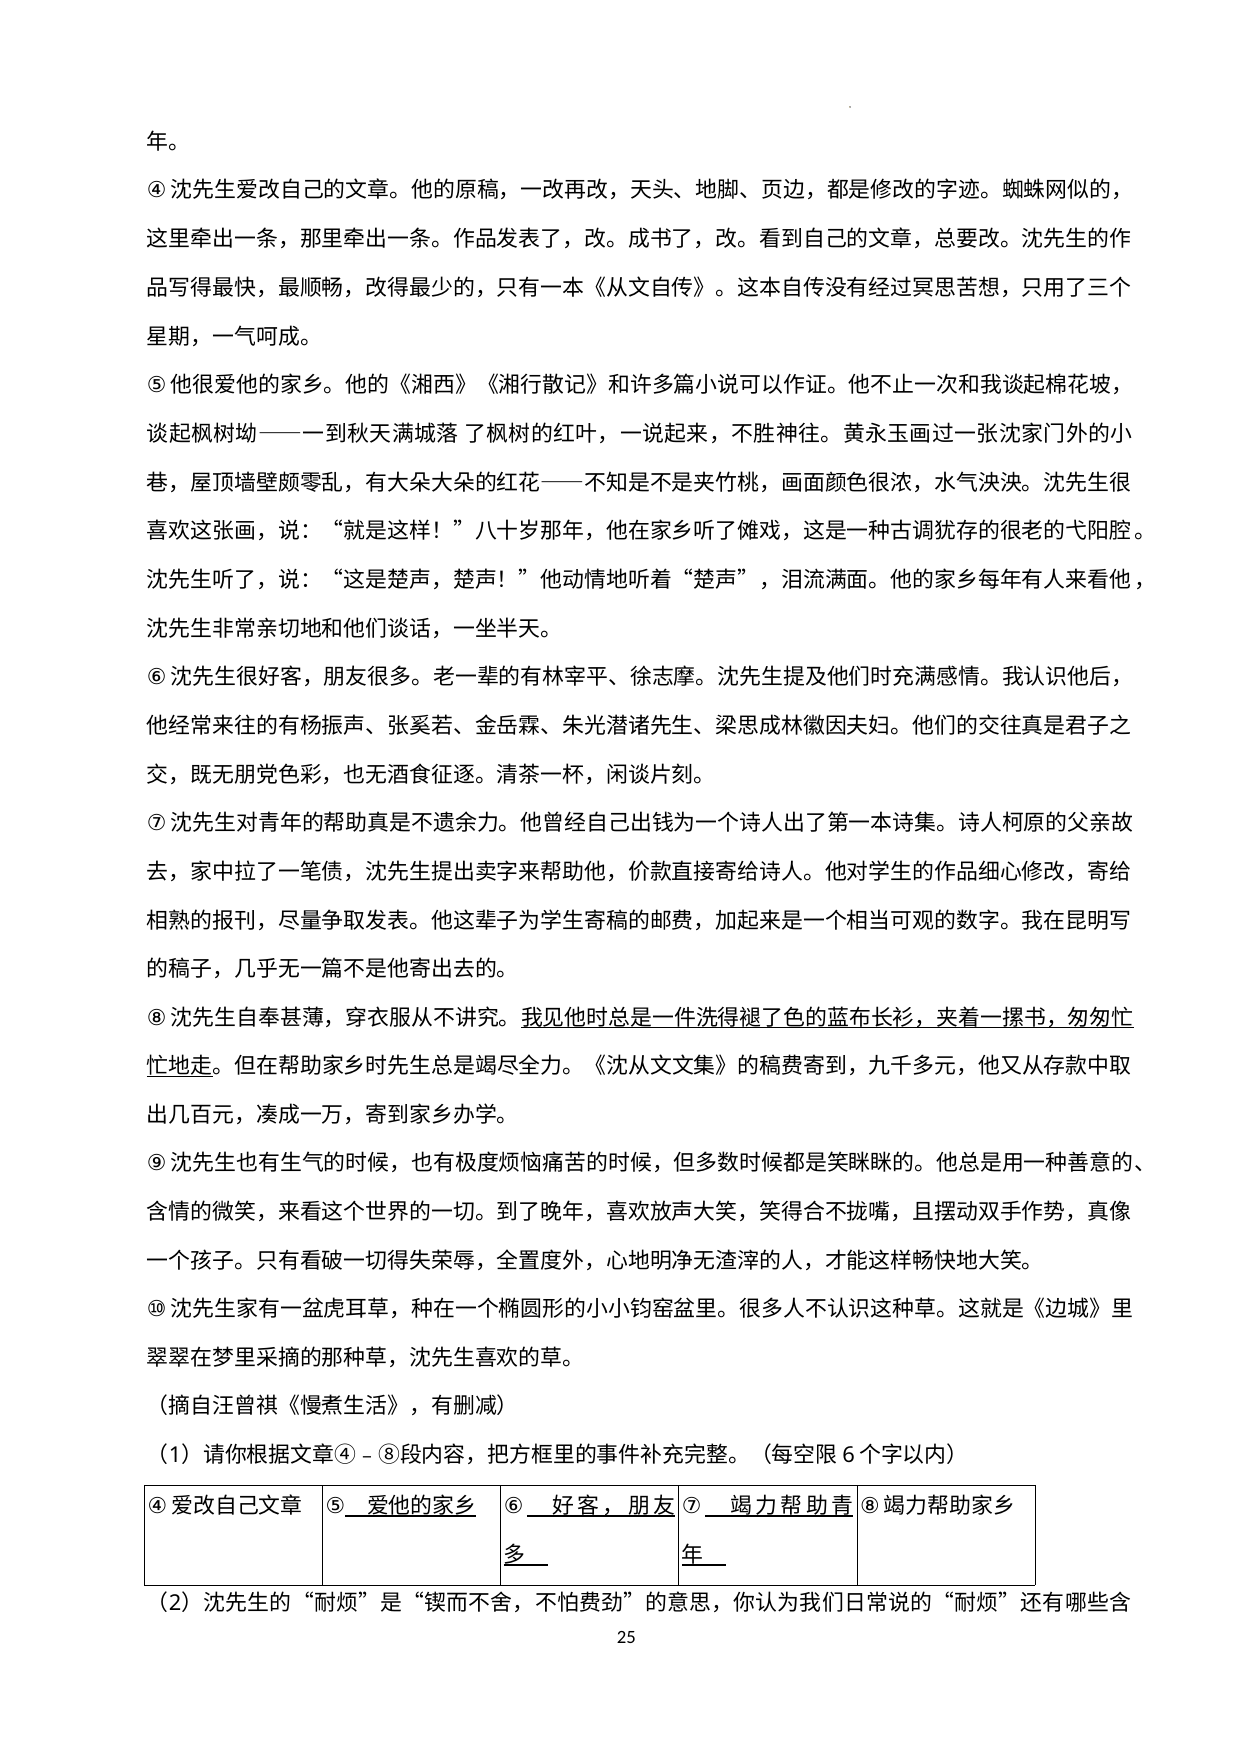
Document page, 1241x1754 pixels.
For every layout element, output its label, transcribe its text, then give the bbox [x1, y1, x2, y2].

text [147, 124, 1134, 156]
text ⑨沈先生也有生气的时候，也有极度烦恼痛苦的时候，但多数时候都是笑眯眯的。他总是用一种善意的、含情的微笑，来看这个世界的一切。到了晚年，喜欢放声大笑，笑得合不拢嘴，且摆动双手作势，真像一个孩子。只有看破一切得失荣辱，全置度外，心地明净无渣滓的人，才能这样畅快地大笑。 [147, 1145, 1134, 1275]
table_header ⑤ 爱他的家乡 [323, 1486, 500, 1585]
text （1）请你根据文章④﹣⑧段内容，把方框里的事件补充完整。（每空限 6个字以内） [147, 1436, 1134, 1469]
text ⑩沈先生家有一盆虎耳草，种在一个椭圆形的小小钧窑盆里。很多人不认识这种草。这就是《边城》里翠翠在梦里采摘的那种草，沈先生喜欢的草。 [147, 1291, 1134, 1372]
table_header ⑥ 好客，朋友多 [501, 1486, 678, 1585]
text ⑥沈先生很好客，朋友很多。老一辈的有林宰平、徐志摩。沈先生提及他们时充满感情。我认识他后，他经常来往的有杨振声、张奚若、金岳霖、朱光潜诸先生、梁思成林徽因夫妇。他们的交往真是君子之交，既无朋党色彩，也无酒食征逐。清茶一杯，闲谈片刻。 [147, 659, 1134, 789]
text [147, 1585, 1134, 1618]
table_header ④爱改自己文章 [145, 1486, 322, 1585]
text ⑧沈先生自奉甚薄，穿衣服从不讲究。我见他时总是一件洗得褪了色的蓝布长衫，夹着一摞书，匆匆忙忙地走。但在帮助家乡时先生总是竭尽全力。《沈从文文集》的稿费寄到，九千多元，他又从存款中取出几百元，凑成一万，寄到家乡办学。 [147, 999, 1134, 1129]
table_header ⑦ 竭力帮助青年 [679, 1486, 857, 1585]
text （摘自汪曾祺《慢煮生活》，有删减） [147, 1388, 1134, 1421]
text ⑦沈先生对青年的帮助真是不遗余力。他曾经自己出钱为一个诗人出了第一本诗集。诗人柯原的父亲故去，家中拉了一笔债，沈先生提出卖字来帮助他，价款直接寄给诗人。他对学生的作品细心修改，寄给相熟的报刊，尽量争取发表。他这辈子为学生寄稿的邮费，加起来是一个相当可观的数字。我在昆明写的稿子，几乎无一篇不是他寄出去的。 [147, 805, 1134, 983]
text ④沈先生爱改自己的文章。他的原稿，一改再改，天头、地脚、页边，都是修改的字迹。蜘蛛网似的，这里牵出一条，那里牵出一条。作品发表了，改。成书了，改。看到自己的文章，总要改。沈先生的作品写得最快，最顺畅，改得最少的，只有一本《从文自传》。这本自传没有经过冥思苦想，只用了三个星期，一气呵成。 [147, 172, 1134, 351]
text ⑤他很爱他的家乡。他的《湘西》《湘行散记》和许多篇小说可以作证。他不止一次和我谈起棉花坡，谈起枫树坳——一到秋天满城落 了枫树的红叶，一说起来，不胜神往。黄永玉画过一张沈家门外的小巷，屋顶墙壁颇零乱，有大朵大朵的红花——不知是不是夹竹桃，画面颜色很浓，水气泱泱。沈先生很喜欢这张画，说：“就是这样！”八十岁那年，他在家乡听了傩戏，这是一种古调犹存的很老的弋阳腔。沈先生听了，说：“这是楚声，楚声！”他动情地听着“楚声”，泪流满面。他的家乡每年有人来看他，沈先生非常亲切地和他们谈话，一坐半天。 [147, 367, 1134, 643]
table_header ⑧竭力帮助家乡 [858, 1486, 1035, 1585]
